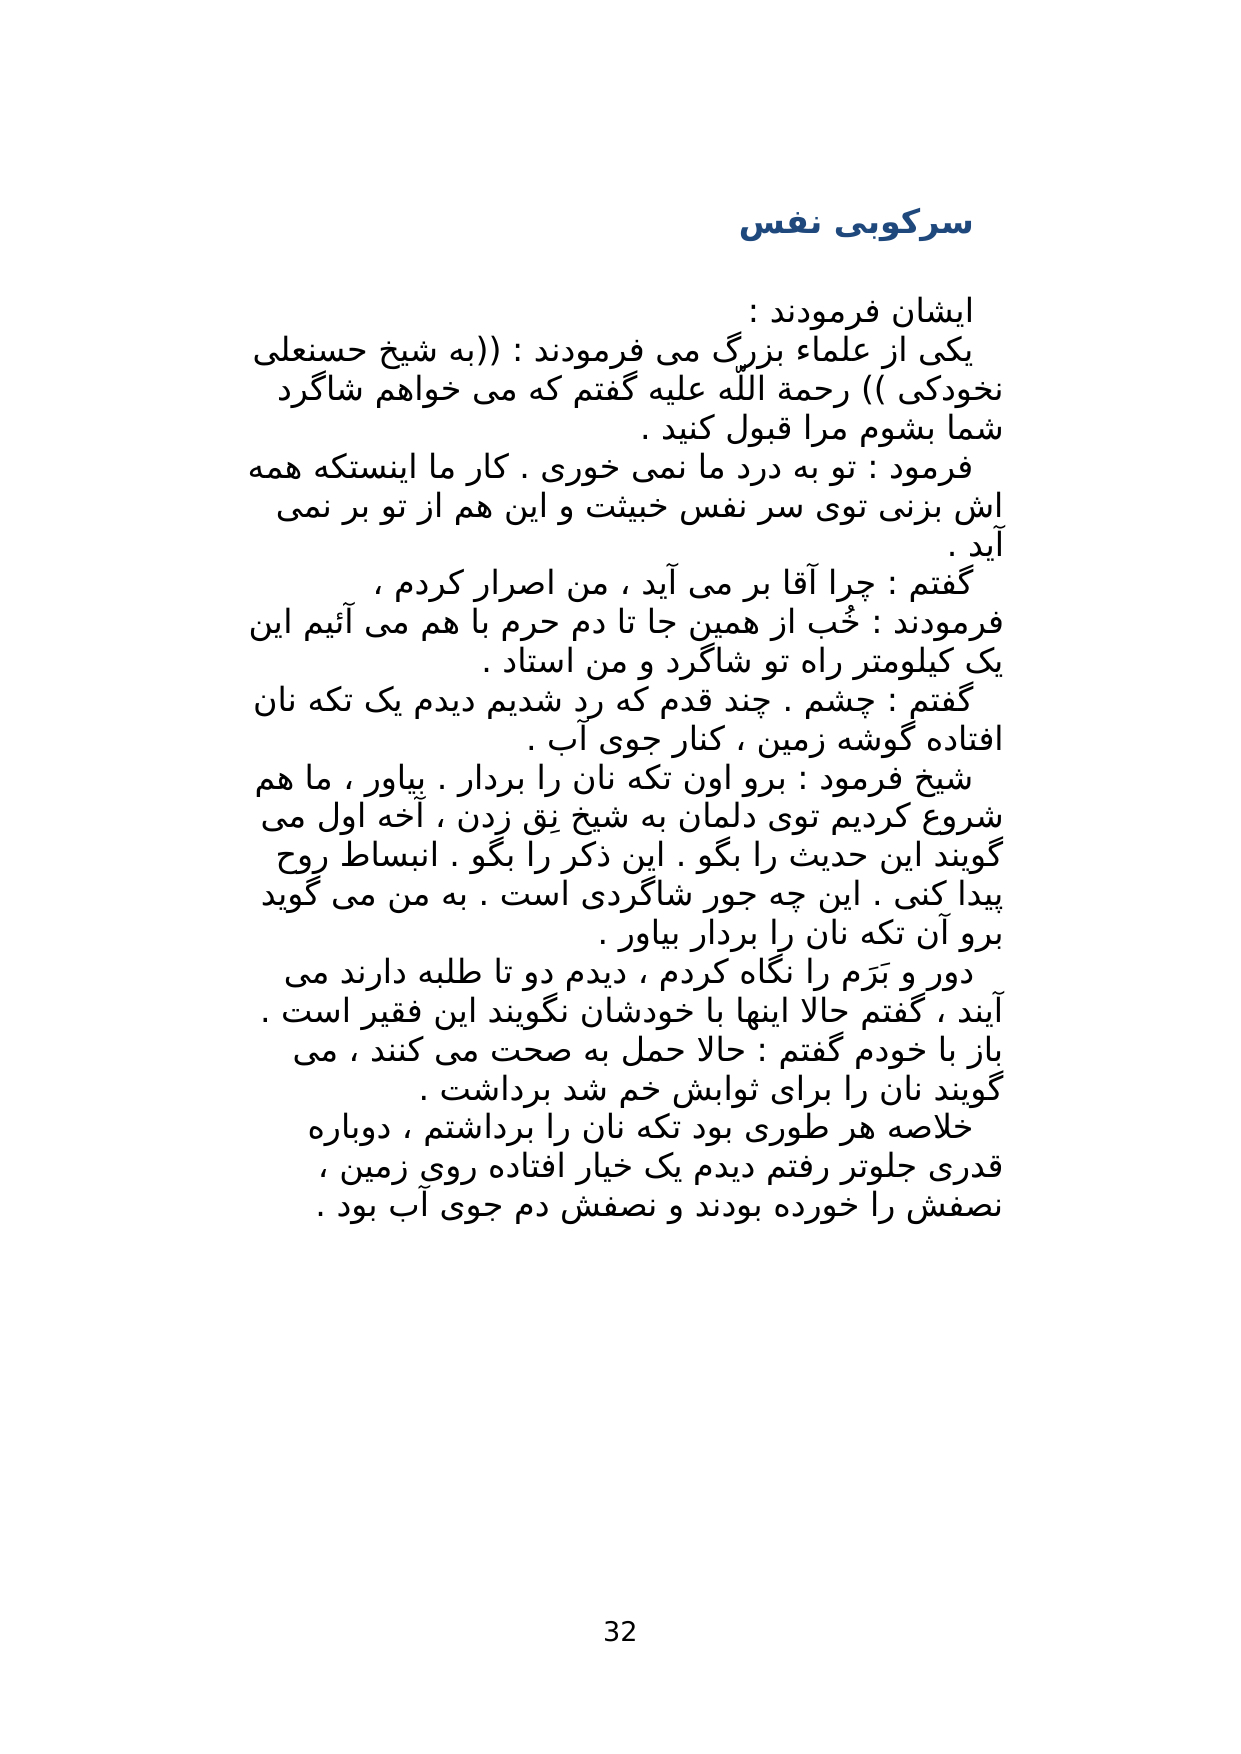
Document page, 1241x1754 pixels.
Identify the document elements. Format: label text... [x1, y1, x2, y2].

text شیخ فرمود : برو اون تکه نان را بردار . بیاور ، ما هم شروع کردیم توی دلمان به شیخ نِق زدن ، آخه اول می گویند این حدیث را بگو . این ذکر را بگو . انبساط روح پیدا کنی . این چه جور شاگردی است . به من می گوید برو آن تکه نان را بردار بیاور . [236, 758, 1004, 952]
text گفتم : چشم . چند قدم که رد شدیم دیدم یک تکه نان افتاده گوشه زمین ، کنار جوی آب . [236, 680, 1004, 758]
text گفتم : چرا آقا بر می آید ، من اصرار کردم ، فرمودند : خُب از همین جا تا دم حرم با هم می آئیم این یک کیلومتر راه تو شاگرد و من استاد . [236, 564, 1004, 680]
text فرمود : تو به درد ما نمی خوری . کار ما اینستکه همه اش بزنی توی سر نفس خبیثت و این هم از تو بر نمی آید . [236, 447, 1004, 564]
text دور و بَرَم را نگاه کردم ، دیدم دو تا طلبه دارند می آیند ، گفتم حالا اینها با خودشان نگویند این فقیر است . باز با خودم گفتم : حالا حمل به صحت می کنند ، می گویند نان را برای ثوابش خم شد برداشت . [236, 952, 1004, 1108]
subtitle سرکوبی نفس [236, 202, 1004, 241]
text ایشان فرمودند : [236, 292, 1004, 331]
text یکی از علماء بزرگ می فرمودند : ((به شیخ حسنعلی نخودکی )) رحمة اللّه علیه گفتم که می خواهم شاگرد شما بشوم مرا قبول کنید . [236, 331, 1004, 447]
text خلاصه هر طوری بود تکه نان را برداشتم ، دوباره قدری جلوتر رفتم دیدم یک خیار افتاده روی زمین ، نصفش را خورده بودند و نصفش دم جوی آب بود . [236, 1108, 1004, 1224]
